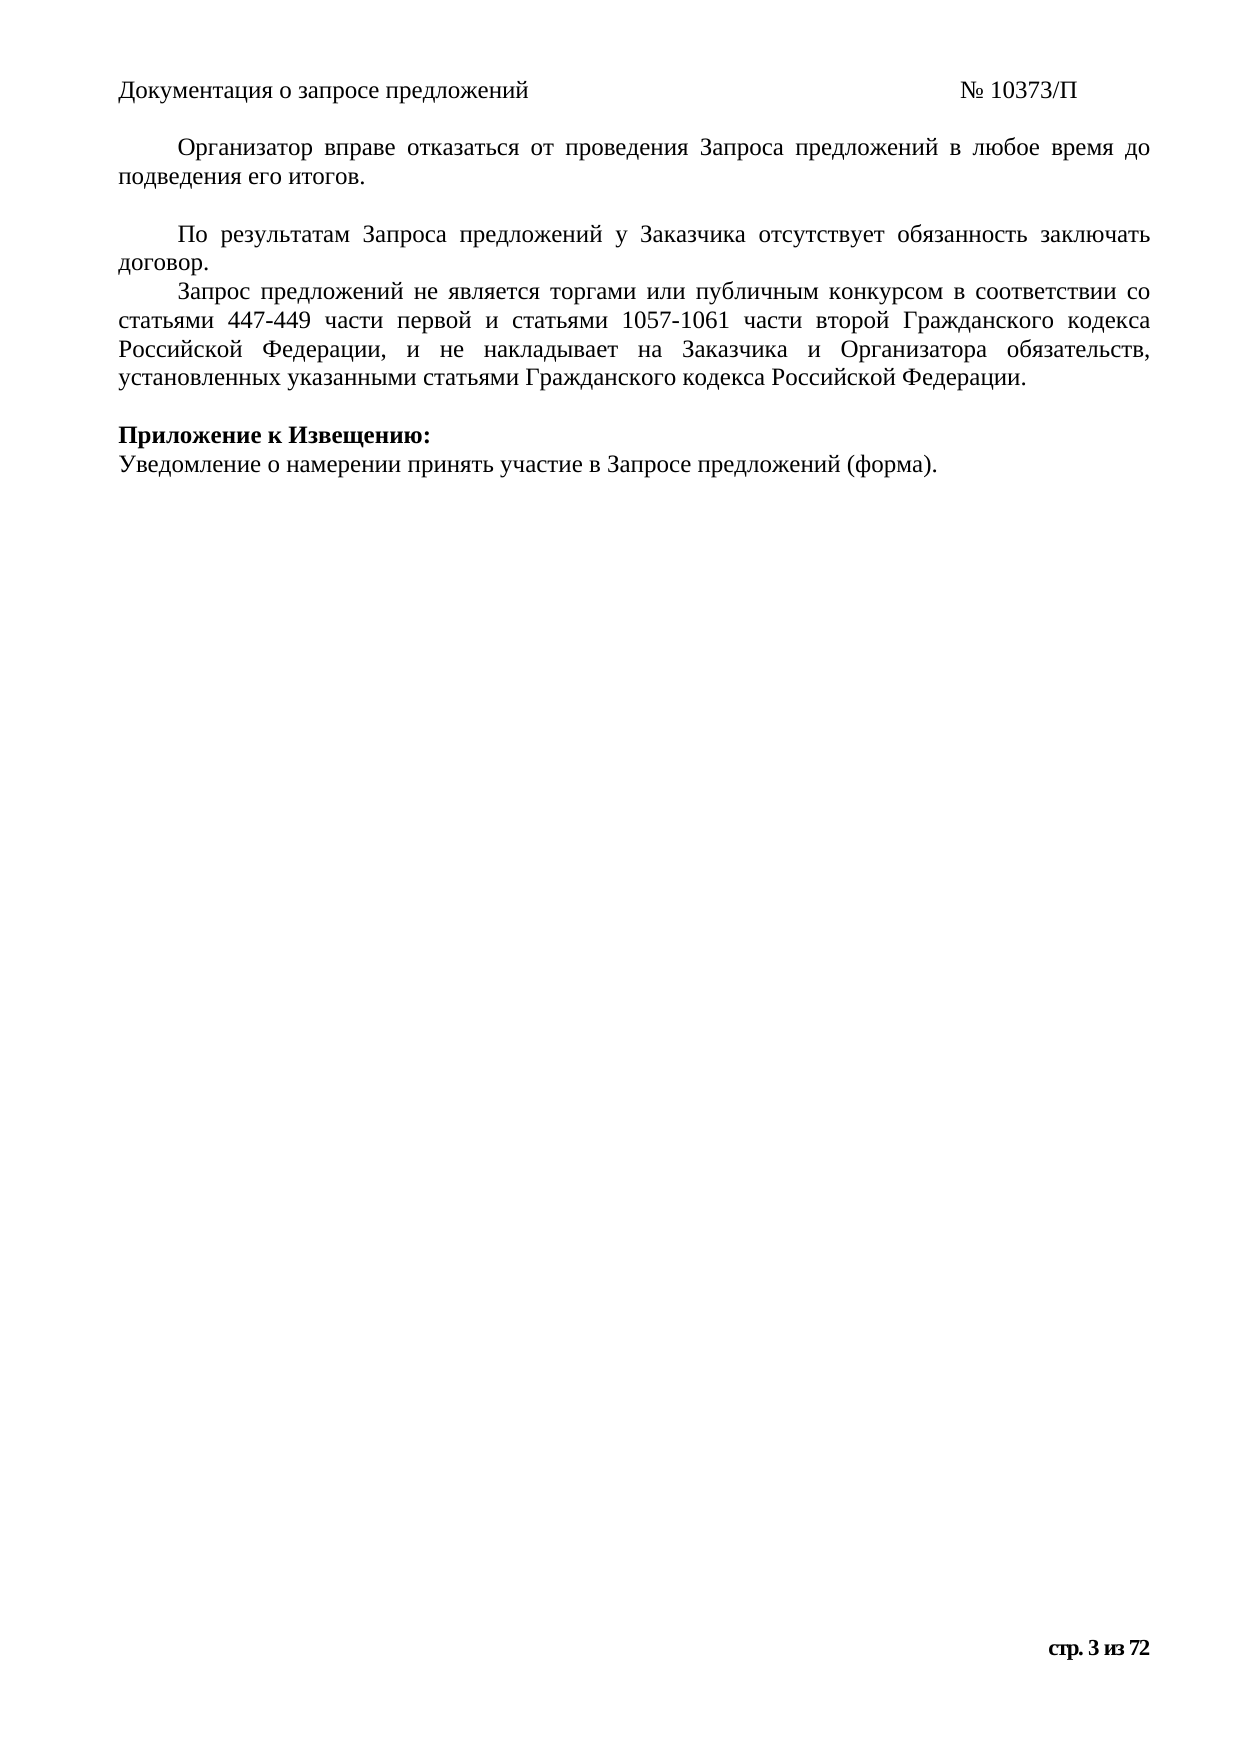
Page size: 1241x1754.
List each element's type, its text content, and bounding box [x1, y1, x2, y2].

text Уведомление о намерении принять участие в Запросе предложений (форма). [118, 449, 1152, 477]
text Запрос предложений не является торгами или публичным конкурсом в соответствии со статьями 447-449 части первой и статьями 1057-1061 части второй Гражданского кодекса Российской Федерации, и не накладывает на Заказчика и Организатора обязательств, установленных указанными статьями Гражданского кодекса Российской Федерации. [118, 276, 1152, 391]
text Организатор вправе отказаться от проведения Запроса предложений в любое время до подведения его итогов. [118, 132, 1152, 190]
text По результатам Запроса предложений у Заказчика отсутствует обязанность заключать договор. [118, 219, 1152, 276]
text Приложение к Извещению: [118, 420, 1152, 449]
